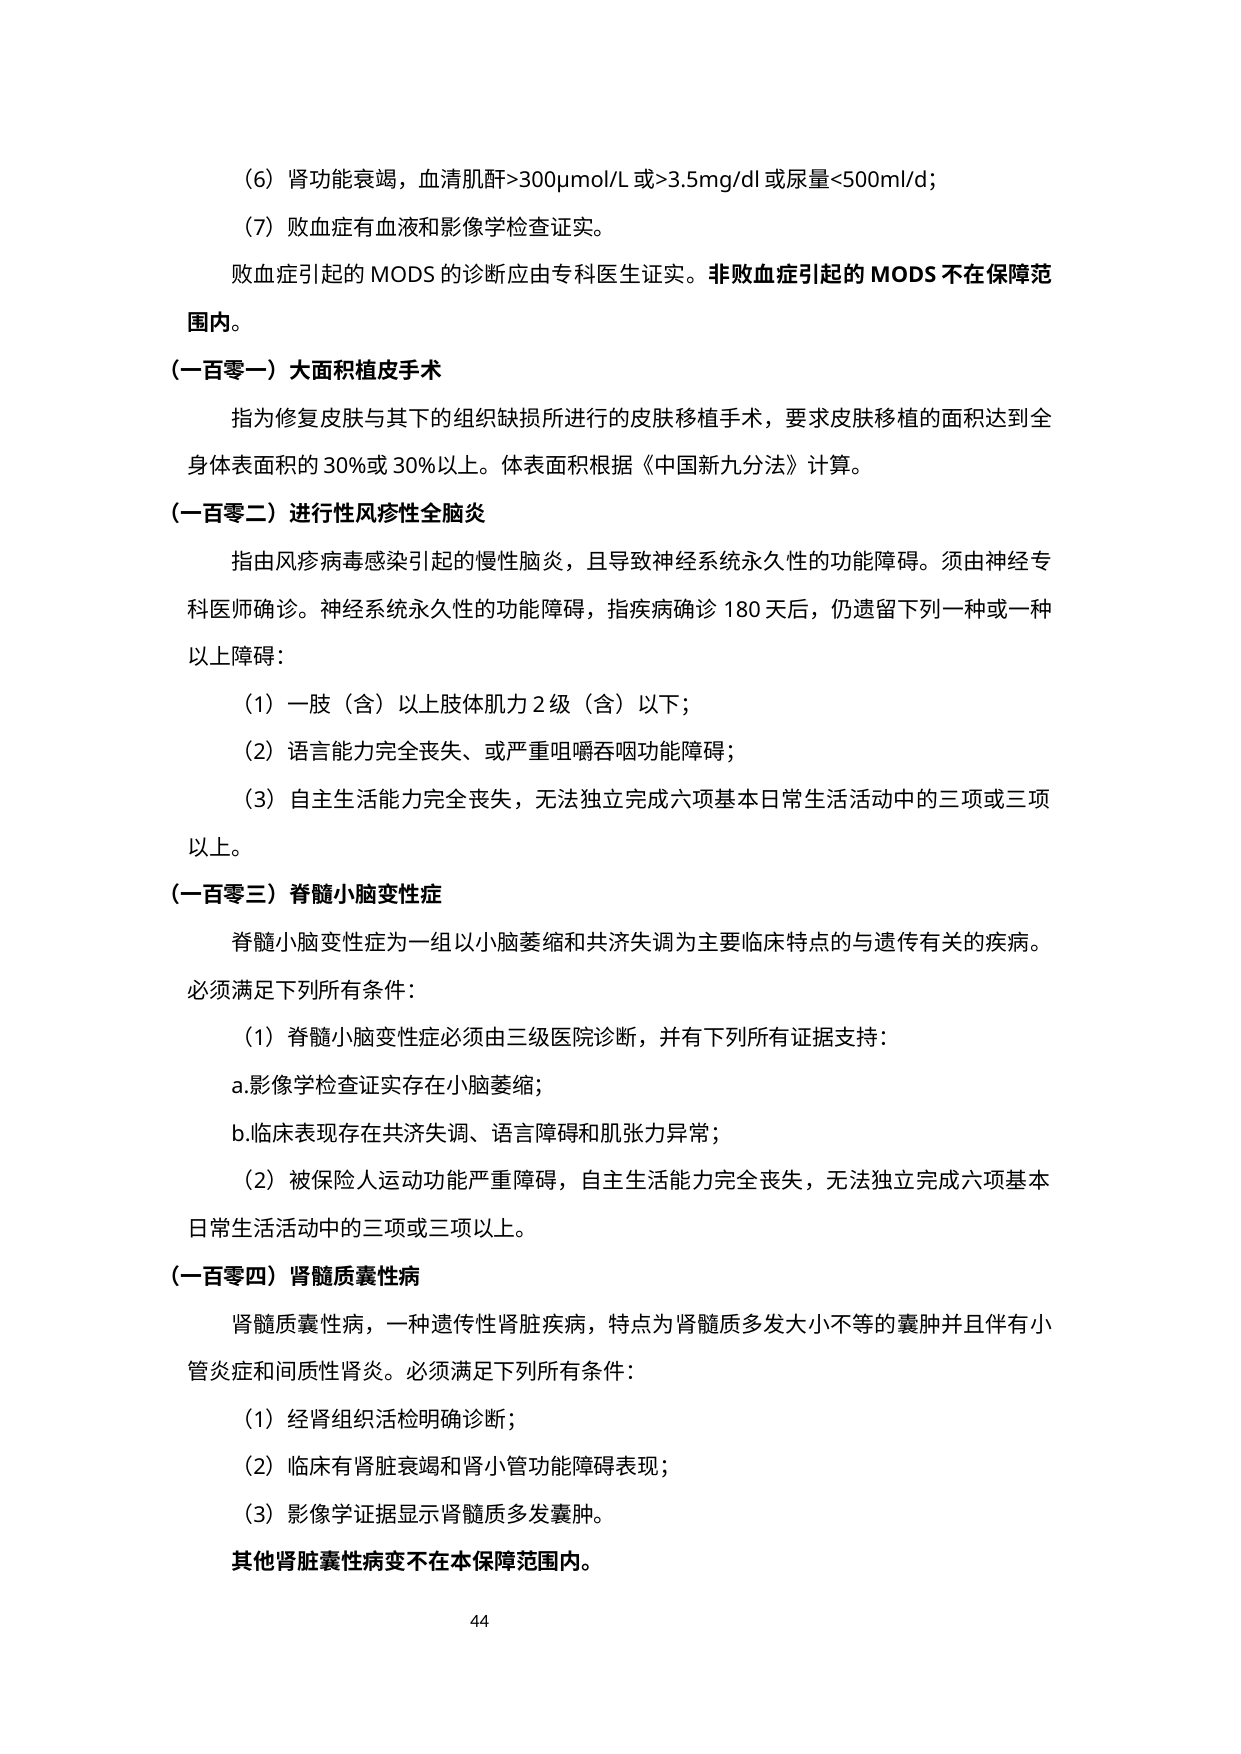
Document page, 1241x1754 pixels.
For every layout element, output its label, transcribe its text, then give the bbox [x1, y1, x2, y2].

text （3）自主生活能力完全丧失，无法独立完成六项基本日常生活活动中的三项或三项以上。 [187, 782, 1053, 861]
list 进行性风疹性全脑炎 [158, 496, 1053, 528]
text （1）脊髓小脑变性症必须由三级医院诊断，并有下列所有证据支持： [187, 1020, 1053, 1052]
text a.影像学检查证实存在小脑萎缩； [187, 1068, 1053, 1100]
text 其他肾脏囊性病变不在本保障范围内。 [187, 1544, 1053, 1576]
text （6）肾功能衰竭，血清肌酐>300μmol/L或>3.5mg/dl或尿量<500ml/d； [187, 162, 1053, 194]
text 脊髓小脑变性症为一组以小脑萎缩和共济失调为主要临床特点的与遗传有关的疾病。必须满足下列所有条件： [187, 925, 1053, 1004]
text （1）经肾组织活检明确诊断； [187, 1402, 1053, 1433]
list 肾髓质囊性病 [158, 1258, 1053, 1291]
text （2）临床有肾脏衰竭和肾小管功能障碍表现； [187, 1449, 1053, 1481]
text 败血症引起的MODS的诊断应由专科医生证实。非败血症引起的MODS不在保障范围内。 [187, 257, 1053, 336]
text 肾髓质囊性病，一种遗传性肾脏疾病，特点为肾髓质多发大小不等的囊肿并且伴有小管炎症和间质性肾炎。必须满足下列所有条件： [187, 1307, 1053, 1386]
text 指为修复皮肤与其下的组织缺损所进行的皮肤移植手术，要求皮肤移植的面积达到全身体表面积的30%或30%以上。体表面积根据《中国新九分法》计算。 [187, 401, 1053, 480]
list 脊髓小脑变性症 [158, 877, 1053, 909]
text b.临床表现存在共济失调、语言障碍和肌张力异常； [187, 1116, 1053, 1147]
text （1）一肢（含）以上肢体肌力2级（含）以下； [187, 687, 1053, 718]
text （7）败血症有血液和影像学检查证实。 [187, 209, 1053, 241]
text 指由风疹病毒感染引起的慢性脑炎，且导致神经系统永久性的功能障碍。须由神经专科医师确诊。神经系统永久性的功能障碍，指疾病确诊180天后，仍遗留下列一种或一种以上障碍： [187, 544, 1053, 671]
list 大面积植皮手术 [158, 352, 1053, 385]
text （2）语言能力完全丧失、或严重咀嚼吞咽功能障碍； [187, 734, 1053, 766]
text （3）影像学证据显示肾髓质多发囊肿。 [187, 1497, 1053, 1528]
text （2）被保险人运动功能严重障碍，自主生活能力完全丧失，无法独立完成六项基本日常生活活动中的三项或三项以上。 [187, 1163, 1053, 1242]
